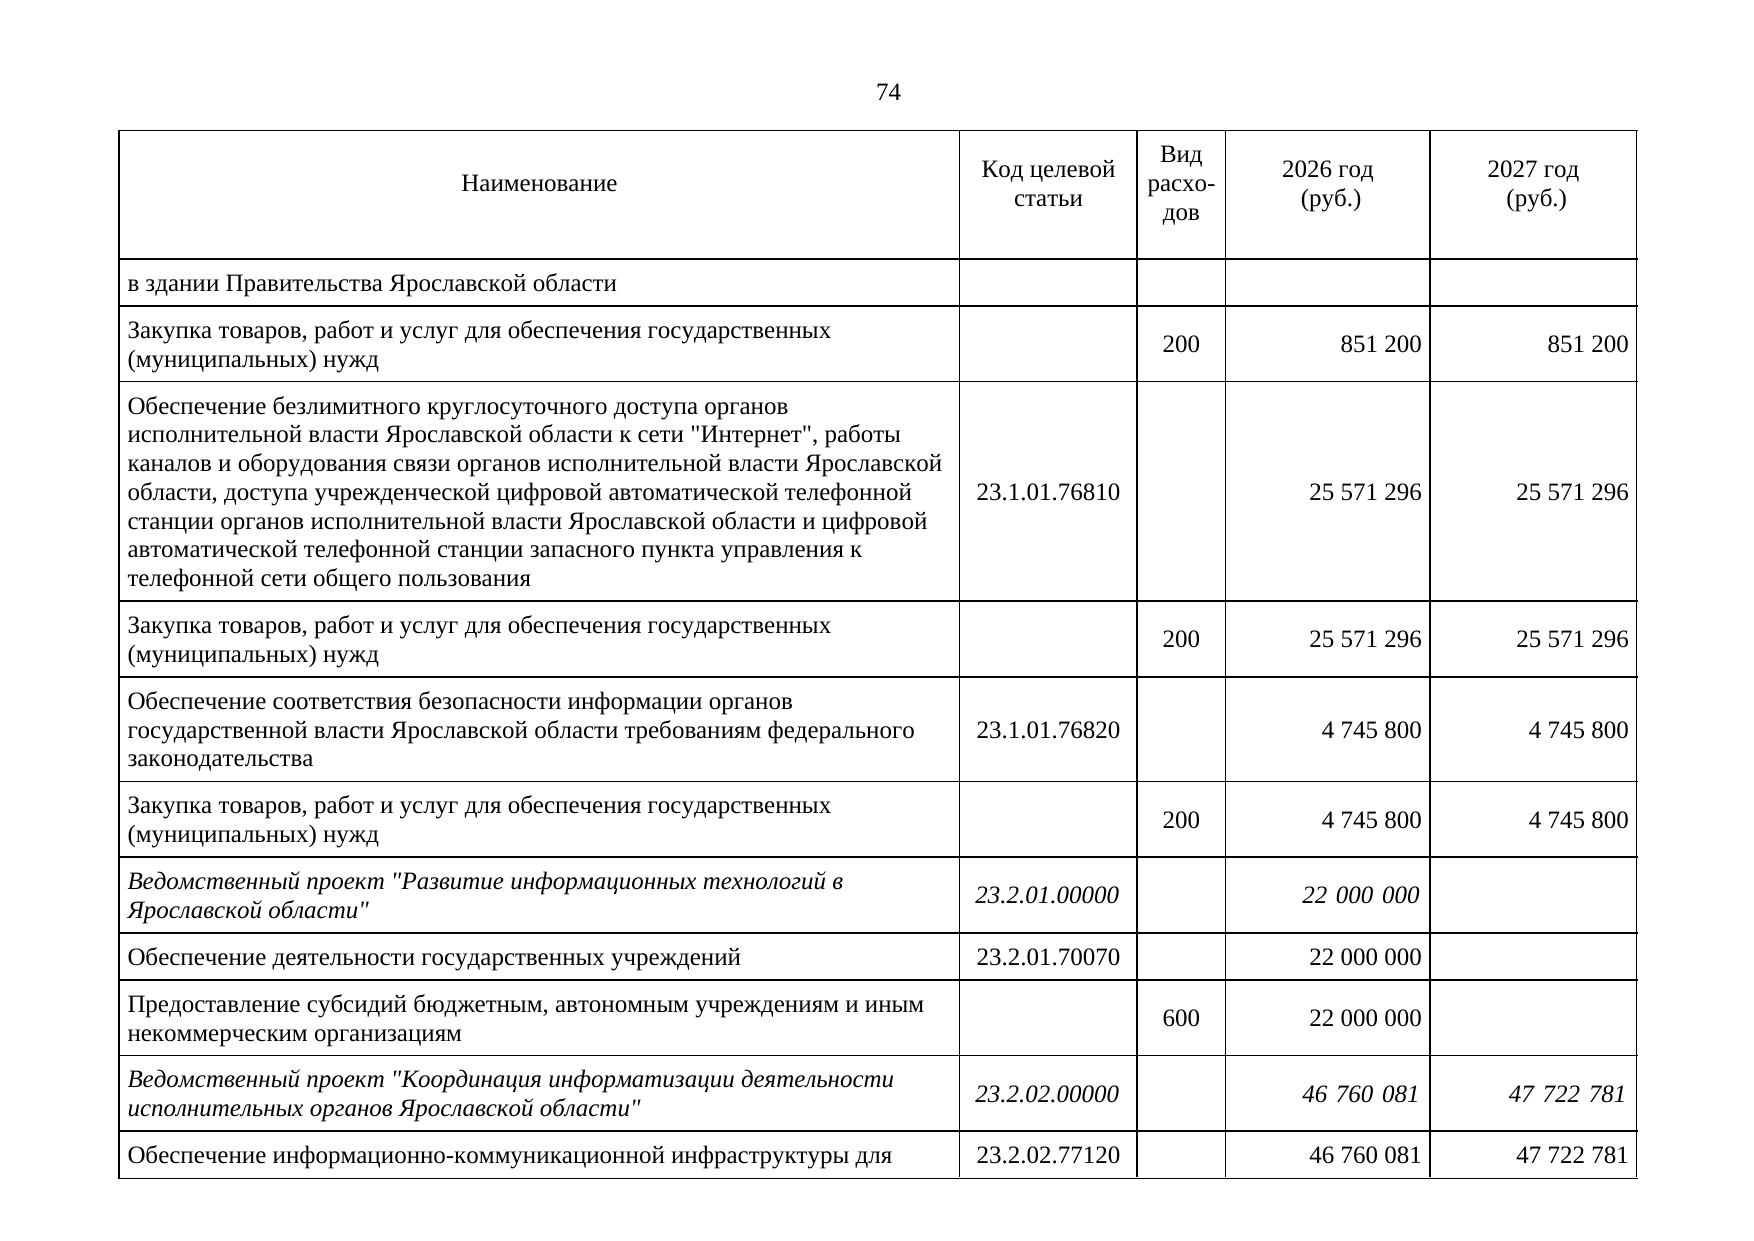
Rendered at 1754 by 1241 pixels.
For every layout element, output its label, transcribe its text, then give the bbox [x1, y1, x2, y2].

table_header Наименование [120, 131, 959, 258]
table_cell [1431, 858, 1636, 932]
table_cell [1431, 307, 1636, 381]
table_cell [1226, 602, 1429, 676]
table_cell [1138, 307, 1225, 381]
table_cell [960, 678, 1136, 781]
table_header 2026 год (руб.) [1226, 131, 1429, 258]
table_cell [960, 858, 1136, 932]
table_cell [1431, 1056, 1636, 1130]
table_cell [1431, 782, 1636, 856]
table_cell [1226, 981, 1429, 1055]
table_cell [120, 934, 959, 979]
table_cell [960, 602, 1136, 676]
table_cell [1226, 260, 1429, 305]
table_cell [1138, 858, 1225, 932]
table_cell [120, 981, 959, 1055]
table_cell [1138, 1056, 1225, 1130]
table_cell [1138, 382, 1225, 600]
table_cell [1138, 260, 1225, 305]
table_header Код целевой статьи [960, 131, 1136, 258]
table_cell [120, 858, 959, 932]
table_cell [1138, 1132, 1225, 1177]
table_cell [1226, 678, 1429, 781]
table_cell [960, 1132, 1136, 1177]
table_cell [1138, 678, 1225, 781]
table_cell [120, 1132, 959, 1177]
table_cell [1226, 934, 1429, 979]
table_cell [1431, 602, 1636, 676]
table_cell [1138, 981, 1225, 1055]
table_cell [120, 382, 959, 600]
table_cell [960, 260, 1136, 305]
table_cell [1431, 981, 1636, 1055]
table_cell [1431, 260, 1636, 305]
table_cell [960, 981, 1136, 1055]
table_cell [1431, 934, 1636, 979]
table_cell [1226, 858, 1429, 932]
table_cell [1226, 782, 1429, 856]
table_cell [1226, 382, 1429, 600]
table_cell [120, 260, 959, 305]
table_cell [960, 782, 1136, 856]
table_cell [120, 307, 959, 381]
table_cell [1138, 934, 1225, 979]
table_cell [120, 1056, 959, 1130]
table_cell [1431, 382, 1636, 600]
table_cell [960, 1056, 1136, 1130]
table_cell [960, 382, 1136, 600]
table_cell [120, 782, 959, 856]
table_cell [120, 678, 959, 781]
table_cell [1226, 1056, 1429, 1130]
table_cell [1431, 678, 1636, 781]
table_header 2027 год (руб.) [1431, 131, 1636, 258]
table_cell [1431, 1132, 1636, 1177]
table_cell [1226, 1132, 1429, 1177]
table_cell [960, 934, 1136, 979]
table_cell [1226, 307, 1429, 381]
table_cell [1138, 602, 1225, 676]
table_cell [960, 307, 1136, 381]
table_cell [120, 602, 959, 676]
table_header Вид расхо-дов [1138, 131, 1225, 258]
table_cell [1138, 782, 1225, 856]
